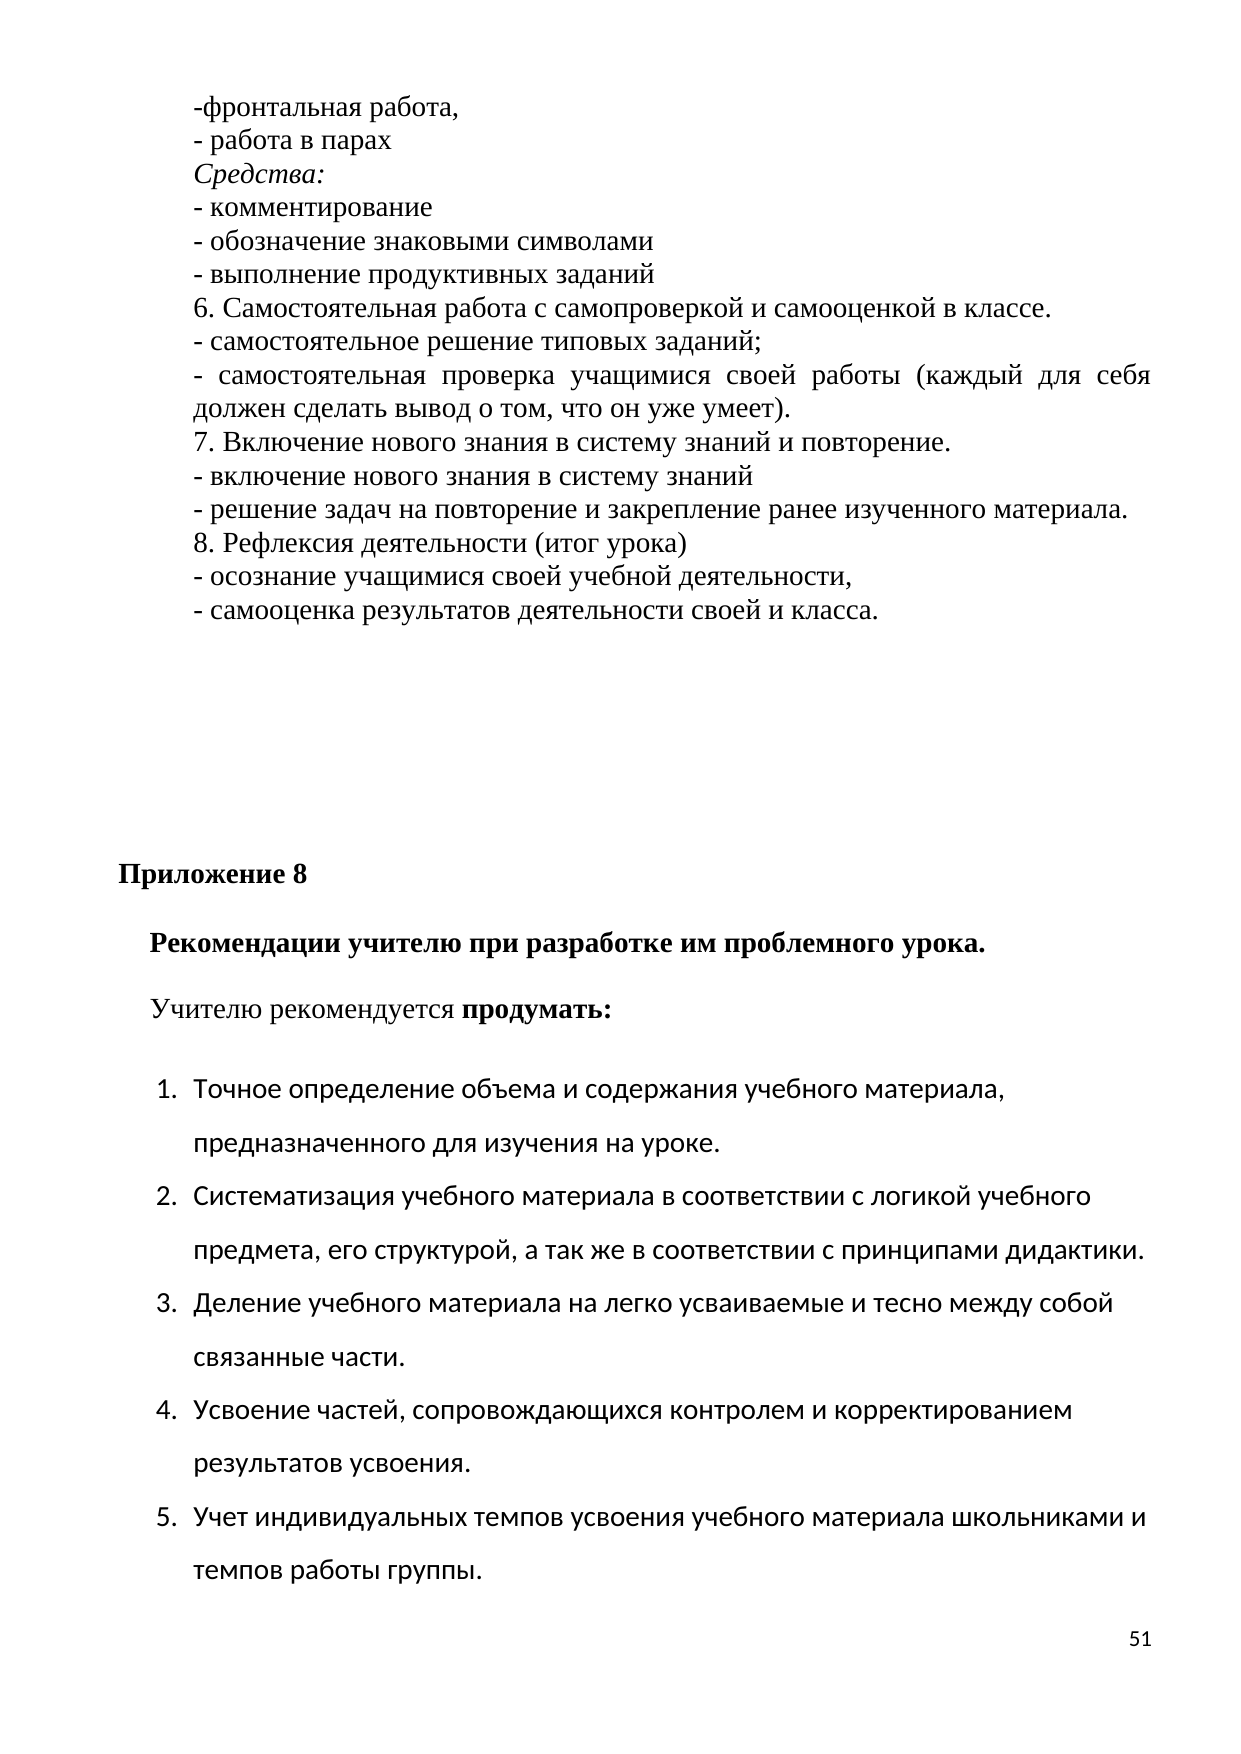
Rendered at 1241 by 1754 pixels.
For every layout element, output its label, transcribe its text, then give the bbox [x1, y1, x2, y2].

text Учителю рекомендуется продумать: [118, 991, 1152, 1024]
text - комментирование [193, 189, 1152, 223]
text - обозначение знаковыми символами [193, 223, 1152, 256]
text - самостоятельное решение типовых заданий; [193, 323, 1152, 357]
text 6. Самостоятельная работа с самопроверкой и самооценкой в классе. [193, 290, 1152, 323]
text 7. Включение нового знания в систему знаний и повторение. [193, 424, 1152, 458]
text - выполнение продуктивных заданий [193, 256, 1152, 290]
list Учет индивидуальных темпов усвоения учебного материала школьниками и темпов работы группы. [156, 1498, 1152, 1587]
text Рекомендации учителю при разработке им проблемного урока. [118, 925, 1152, 959]
text - самооценка результатов деятельности своей и класса. [193, 592, 1152, 625]
text - работа в парах [193, 122, 1152, 156]
list Деление учебного материала на легко усваиваемые и тесно между собой связанные части. [156, 1284, 1152, 1373]
text - самостоятельная проверка учащимися своей работы (каждый для себя должен сделать вывод о том, что он уже умеет). [193, 357, 1152, 424]
text 8. Рефлексия деятельности (итог урока) [193, 525, 1152, 558]
text - включение нового знания в систему знаний [193, 458, 1152, 491]
text - осознание учащимися своей учебной деятельности, [193, 558, 1152, 592]
text -фронтальная работа, [193, 89, 1152, 122]
text Средства: [193, 156, 1152, 189]
text Приложение 8 [118, 856, 1152, 889]
list Точное определение объема и содержания учебного материала, предназначенного для изучения на уроке. [156, 1071, 1152, 1159]
list Систематизация учебного материала в соответствии с логикой учебного предмета, его структурой, а так же в соответствии с принципами дидактики. [156, 1177, 1152, 1266]
list Усвоение частей, сопровождающихся контролем и корректированием результатов усвоения. [156, 1391, 1152, 1480]
text - решение задач на повторение и закрепление ранее изученного материала. [193, 491, 1152, 525]
